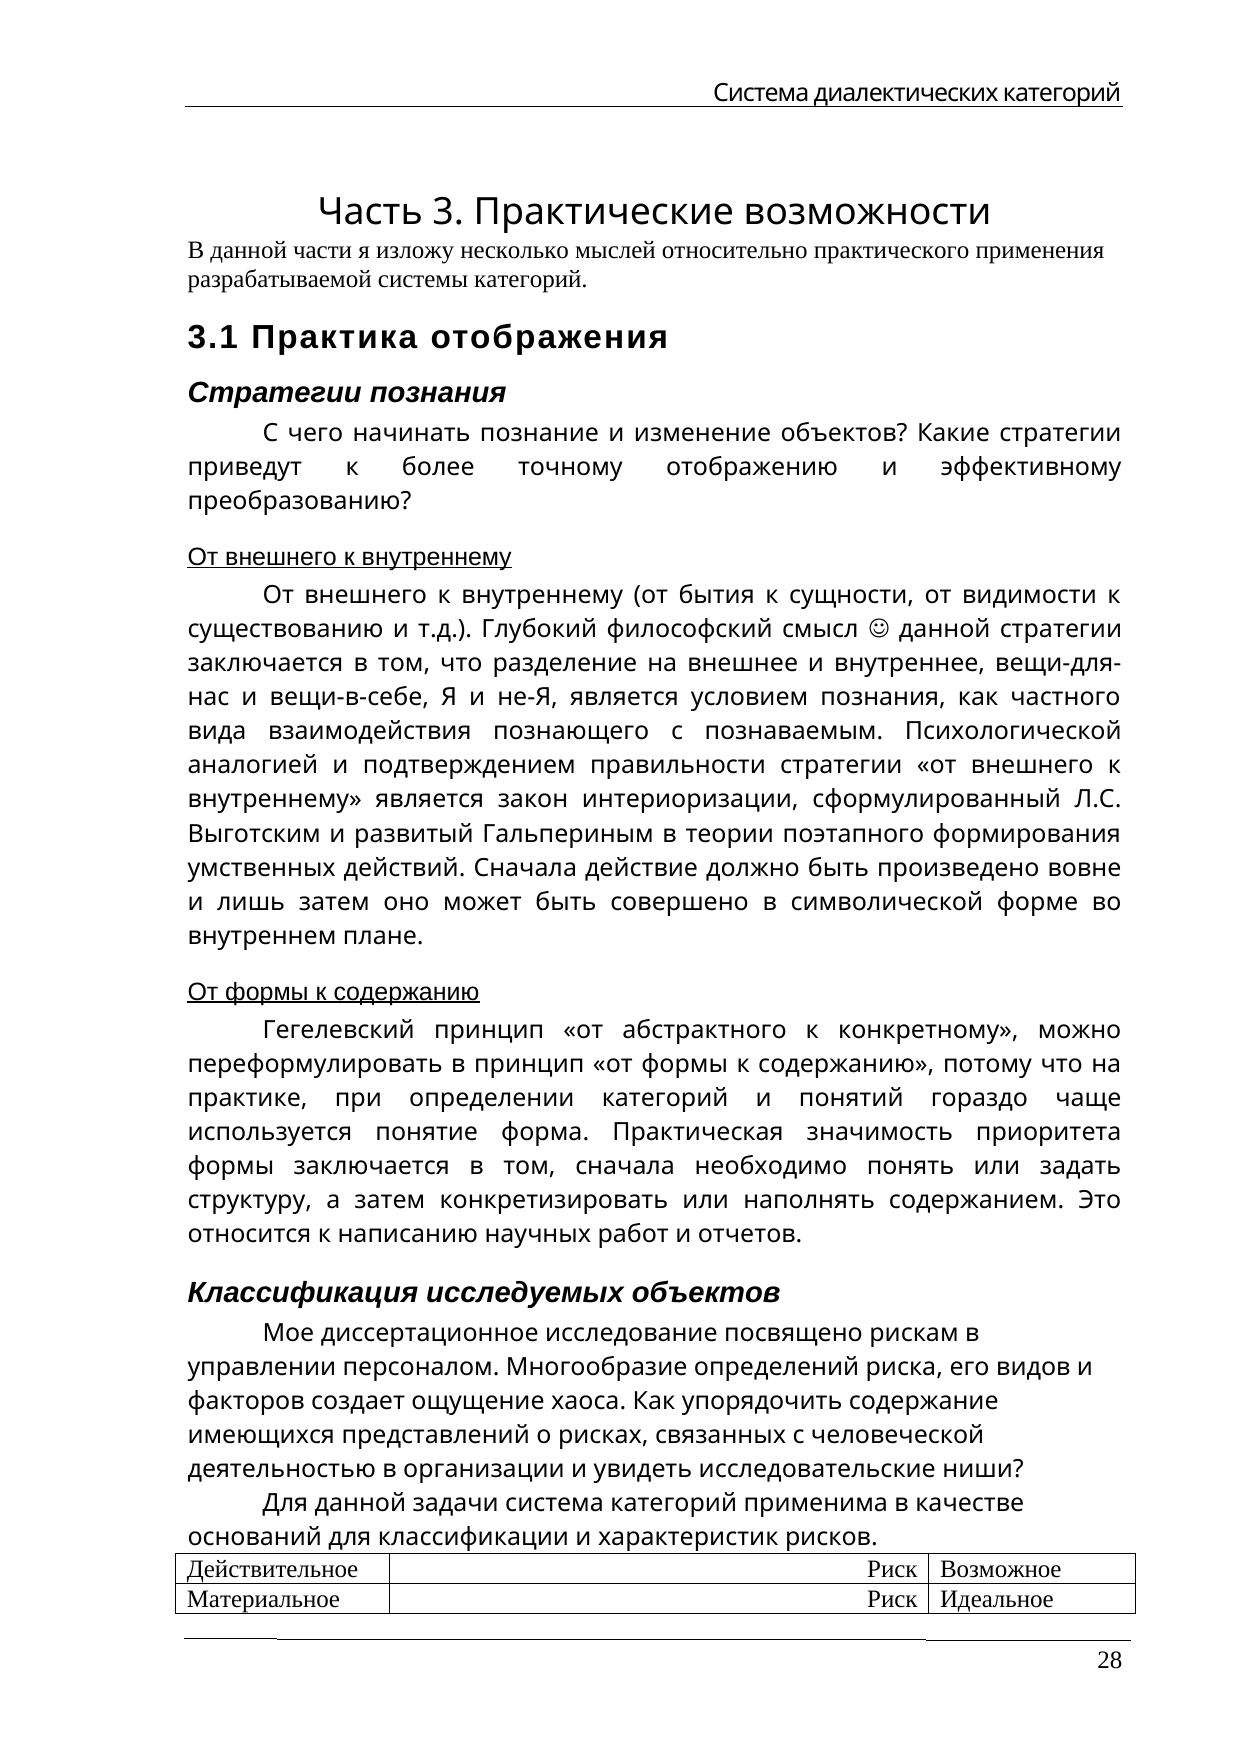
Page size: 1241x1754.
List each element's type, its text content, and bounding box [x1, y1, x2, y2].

subtitle От внешнего к внутреннему [187, 542, 1122, 571]
table_cell Идеальное [929, 1584, 1135, 1613]
table_header Действительное [176, 1554, 389, 1583]
subtitle Стратегии познания [187, 375, 1122, 408]
subtitle От формы к содержанию [187, 976, 1122, 1005]
table_header Возможное [929, 1554, 1135, 1583]
text Мое диссертационное исследование посвящено рискам в управлении персоналом. Многообразие определений риска, его видов и факторов создает ощущение хаоса. Как упорядочить содержание имеющихся представлений о рисках, связанных с человеческой деятельностью в организации и увидеть исследовательские ниши? [187, 1315, 1122, 1485]
table_cell Материальное [176, 1584, 389, 1613]
subtitle 3.1 Практика отображения [187, 318, 1122, 356]
text В данной части я изложу несколько мыслей относительно практического применения разрабатываемой системы категорий. [187, 235, 1122, 293]
text Для данной задачи система категорий применима в качестве оснований для классификации и характеристик рисков. [187, 1485, 1122, 1553]
text От внешнего к внутреннему (от бытия к сущности, от видимости к существованию и т.д.). Глубокий философский смысл данной стратегии заключается в том, что разделение на внешнее и внутреннее, вещи-для-нас и вещи-в-себе, Я и не-Я, является условием познания, как частного вида взаимодействия познающего с познаваемым. Психологической аналогией и подтверждением правильности стратегии «от внешнего к внутреннему» является закон интериоризации, сформулированный Л.С. Выготским и развитый Гальпериным в теории поэтапного формирования умственных действий. Сначала действие должно быть произведено вовне и лишь затем оно может быть совершено в символической форме во внутреннем плане. [187, 577, 1122, 951]
subtitle Часть 3. Практические возможности [187, 184, 1122, 235]
table_header Риск [390, 1554, 928, 1583]
text С чего начинать познание и изменение объектов? Какие стратегии приведут к более точному отображению и эффективному преобразованию? [187, 414, 1122, 517]
table_cell Риск [390, 1584, 928, 1613]
text Гегелевский принцип «от абстрактного к конкретному», можно переформулировать в принцип «от формы к содержанию», потому что на практике, при определении категорий и понятий гораздо чаще используется понятие форма. Практическая значимость приоритета формы заключается в том, сначала необходимо понять или задать структуру, а затем конкретизировать или наполнять содержанием. Это относится к написанию научных работ и отчетов. [187, 1011, 1122, 1250]
subtitle Классификация исследуемых объектов [187, 1275, 1122, 1308]
